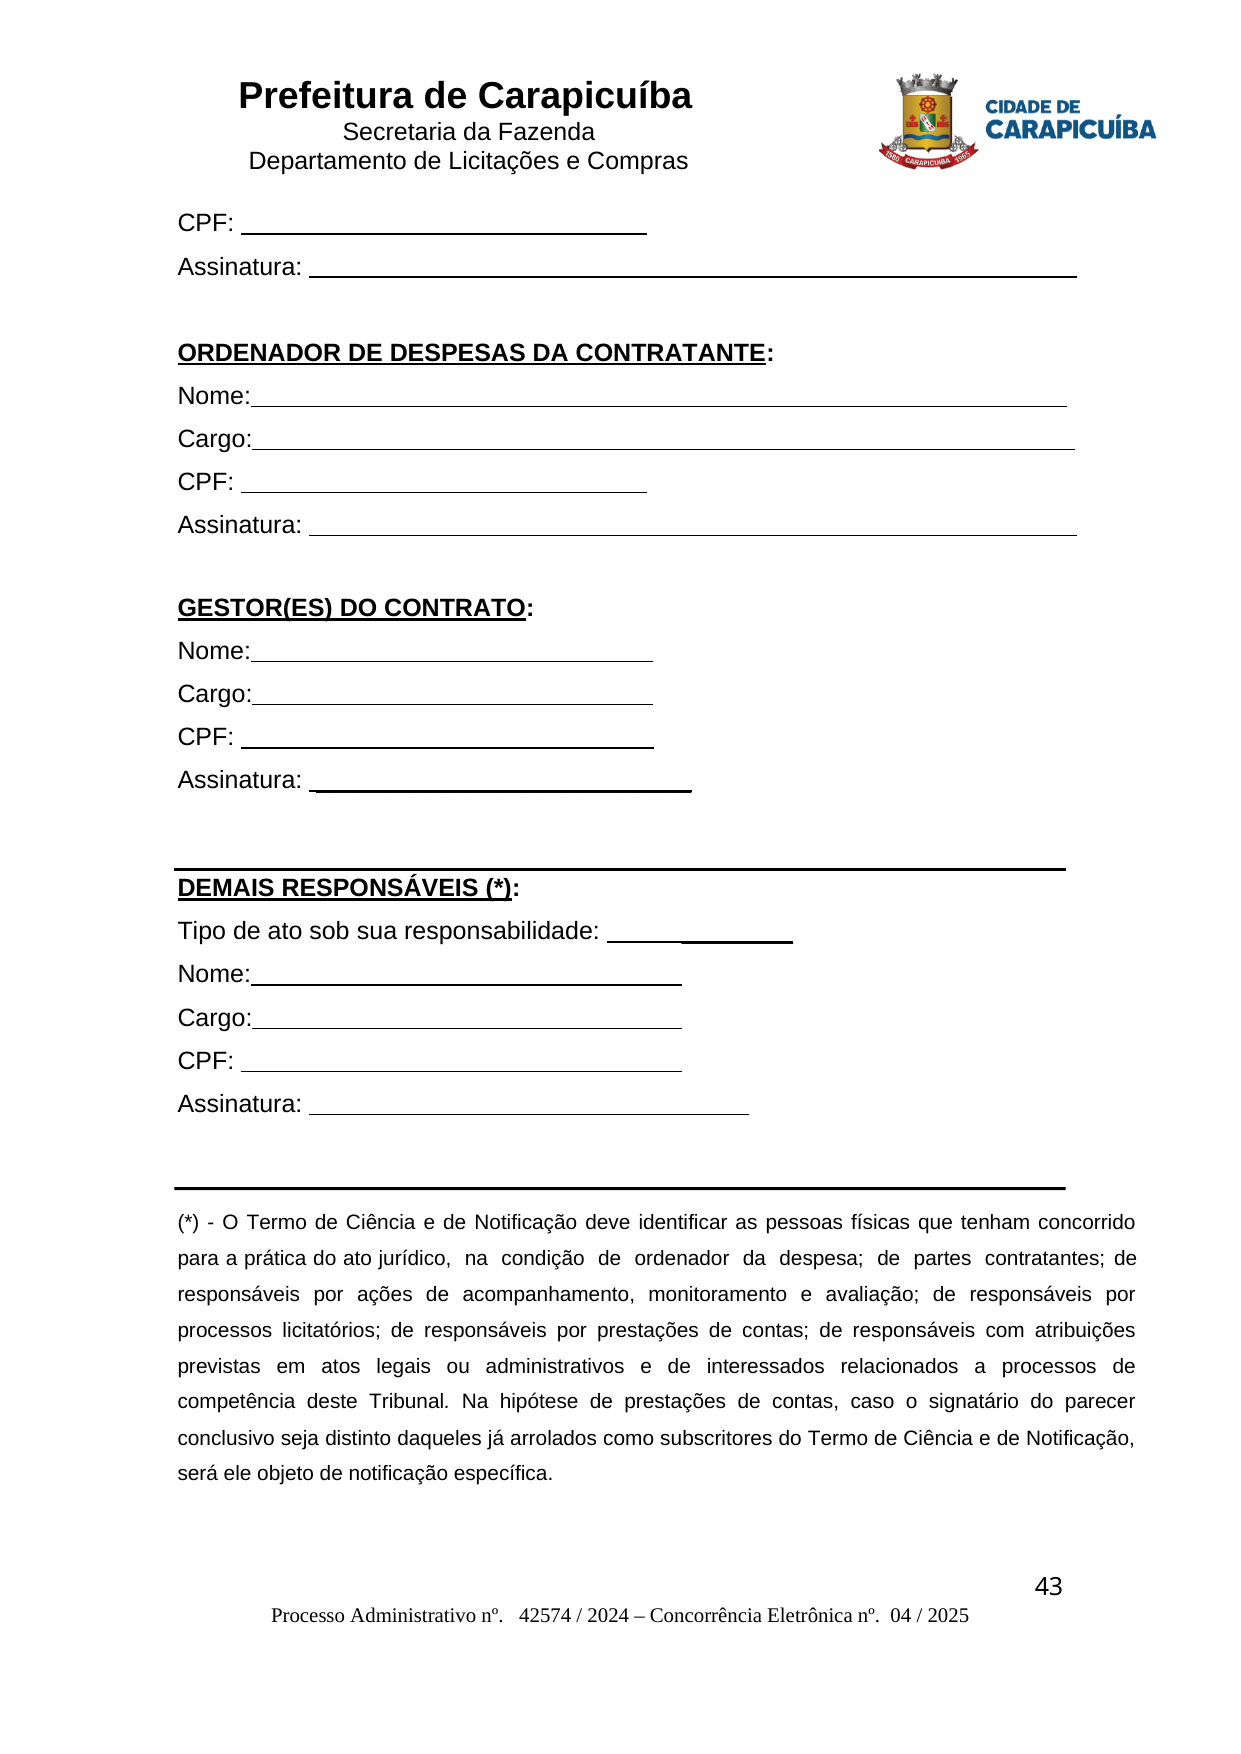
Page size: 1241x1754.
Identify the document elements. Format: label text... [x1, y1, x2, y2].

text Cargo: [177, 424, 1137, 453]
text Assinatura: ___________________________ [177, 765, 1137, 794]
text Nome: [177, 381, 1137, 410]
text CPF: [177, 1046, 1137, 1074]
text Tipo de ato sob sua responsabilidade: ________ Nome: [177, 916, 1137, 988]
text (*) - O Termo de Ciência e de Notificação deve identificar as pessoas físicas que tenham concorrido para a prática do ato jurídico, na condição de ordenador da despesa; de partes contratantes; de responsáveis por ações de acompanhamento, monitoramento e avaliação; de responsáveis por processos licitatórios; de responsáveis por prestações de contas; de responsáveis com atribuições previstas em atos legais ou administrativos e de interessados relacionados a processos de competência deste Tribunal. Na hipótese de prestações de contas, caso o signatário do parecer conclusivo seja distinto daqueles já arrolados como subscritores do Termo de Ciência e de Notificação, será ele objeto de notificação específica. [177, 1189, 1137, 1485]
text Assinatura: [177, 252, 1137, 280]
text CPF: [177, 208, 1137, 237]
text GESTOR(ES) DO CONTRATO: [177, 593, 1137, 622]
text Assinatura: [177, 510, 1137, 539]
text Assinatura: [177, 1089, 1137, 1118]
text Cargo: [177, 1003, 1137, 1031]
text CPF: [177, 467, 1137, 496]
text Nome: [177, 636, 1137, 665]
text Cargo: [177, 679, 1137, 708]
text ORDENADOR DE DESPESAS DA CONTRATANTE: [177, 338, 1137, 367]
picture [877, 65, 1159, 172]
text DEMAIS RESPONSÁVEIS (*): [177, 873, 1137, 902]
text CPF: [177, 722, 1137, 751]
